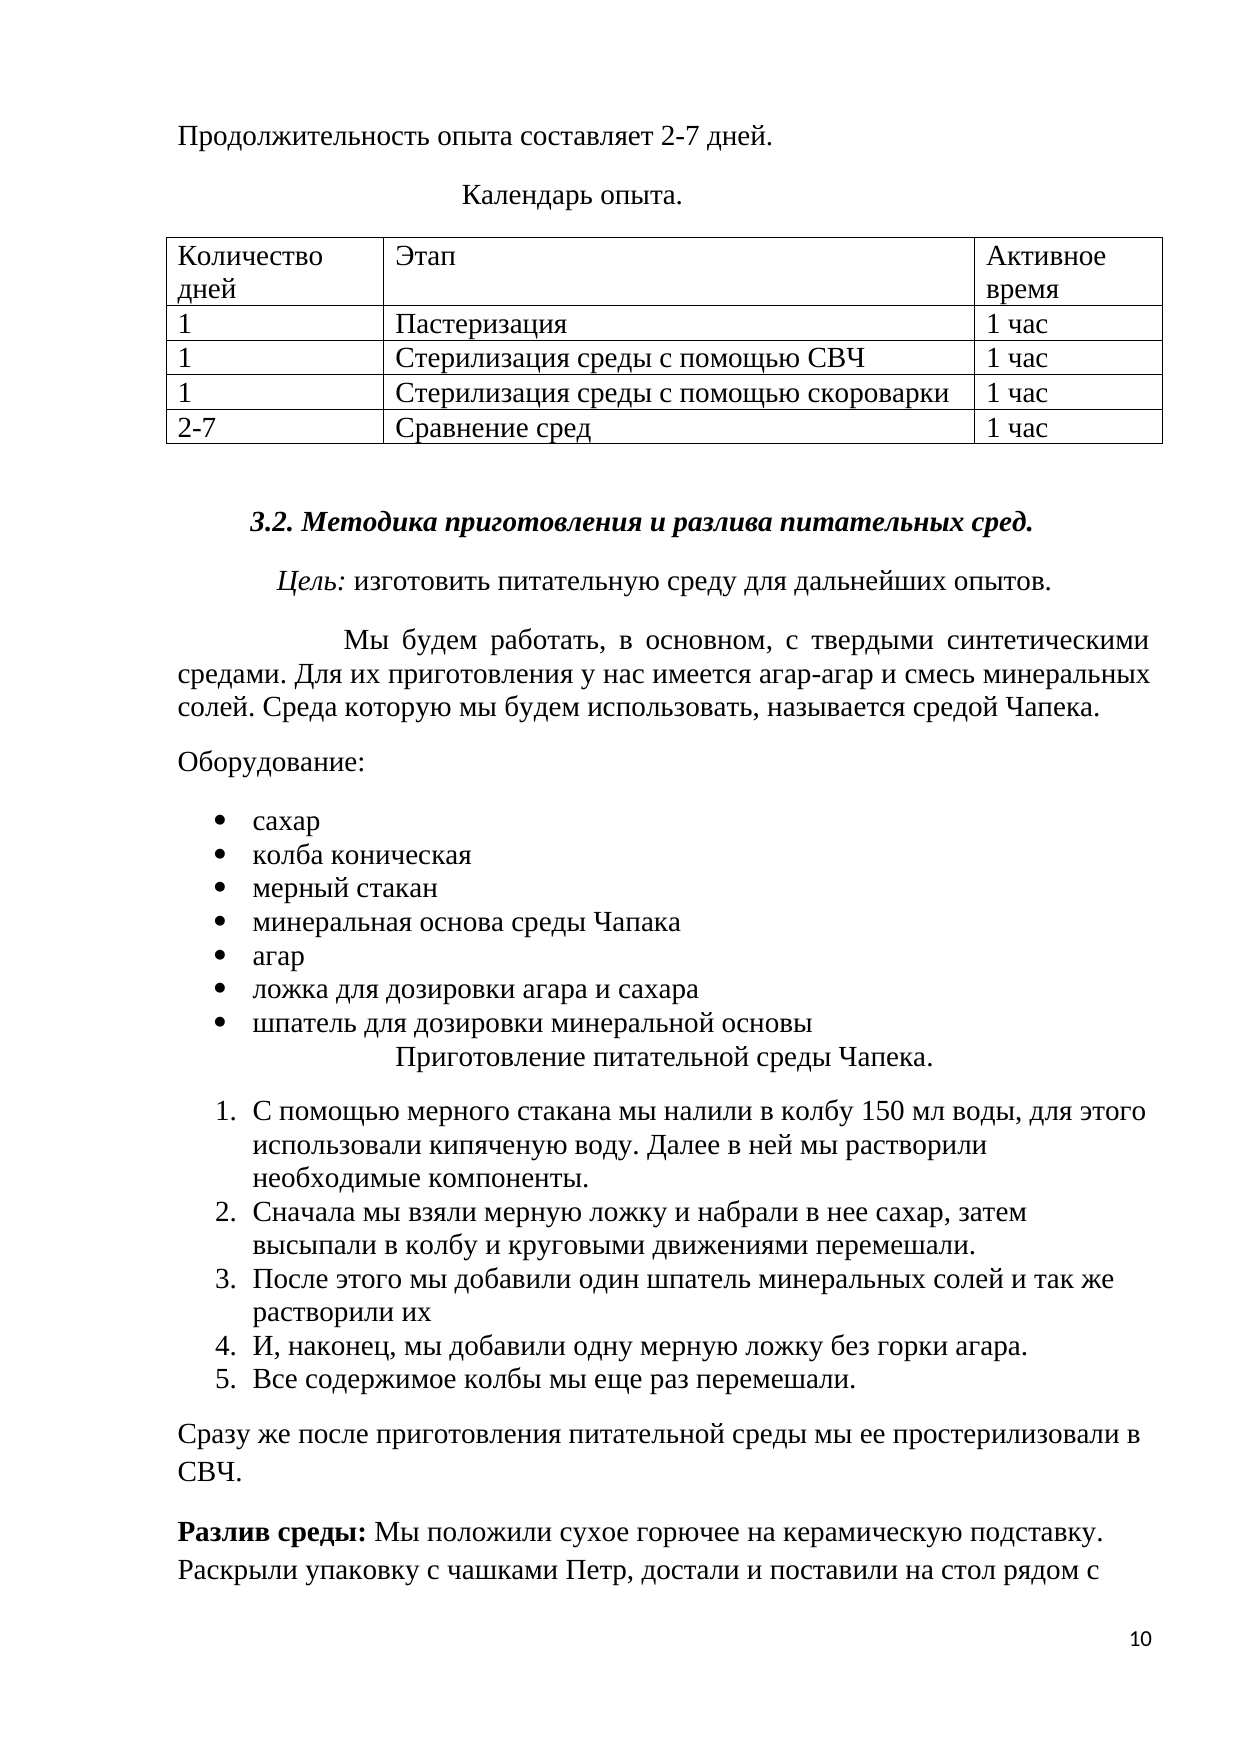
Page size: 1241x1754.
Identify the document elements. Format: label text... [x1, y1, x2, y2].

table_cell 1 час [975, 410, 1162, 443]
table_cell 1 [167, 306, 383, 339]
text Мы будем работать, в основном, с твердыми синтетическими средами. Для их приготовления у нас имеется агар-агар и смесь минеральных солей. Среда которую мы будем использовать, называется средой Чапека. [177, 622, 1152, 723]
list агар [215, 938, 1152, 972]
list С помощью мерного стакана мы налили в колбу 150 мл воды, для этого использовали кипяченую воду. Далее в ней мы растворили необходимые компоненты. [215, 1093, 1152, 1194]
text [177, 1514, 1152, 1586]
text Оборудование: [177, 744, 1152, 777]
table_cell 2-7 [167, 410, 383, 443]
text Цель: изготовить питательную среду для дальнейших опытов. [177, 563, 1152, 597]
list После этого мы добавили один шпатель минеральных солей и так же растворили их [215, 1261, 1152, 1328]
text Приготовление питательной среды Чапека. [177, 1039, 1152, 1072]
list минеральная основа среды Чапака [215, 904, 1152, 938]
table_cell 1 час [975, 306, 1162, 339]
table_header Этап [384, 238, 974, 305]
list Все содержимое колбы мы еще раз перемешали. [215, 1362, 1152, 1395]
list сахар [215, 803, 1152, 837]
list И, наконец, мы добавили одну мерную ложку без горки агара. [215, 1328, 1152, 1362]
table_cell 1 час [975, 341, 1162, 374]
list ложка для дозировки агара и сахара [215, 972, 1152, 1005]
text Сразу же после приготовления питательной среды мы ее простерилизовали в СВЧ. [177, 1416, 1152, 1488]
list мерный стакан [215, 871, 1152, 904]
list Сначала мы взяли мерную ложку и набрали в нее сахар, затем высыпали в колбу и круговыми движениями перемешали. [215, 1194, 1152, 1261]
table_cell Стерилизация среды с помощью скороварки [384, 375, 974, 409]
table_cell 1 час [975, 375, 1162, 409]
text 3.2. Методика приготовления и разлива питательных сред. [177, 504, 1152, 537]
table_header Активное время [975, 238, 1162, 305]
table_cell Пастеризация [384, 306, 974, 339]
table_cell 1 [167, 375, 383, 409]
table_cell Сравнение сред [384, 410, 974, 443]
list колба коническая [215, 837, 1152, 871]
table_cell 1 [167, 341, 383, 374]
text Календарь опыта. [177, 177, 1152, 211]
list шпатель для дозировки минеральной основы [215, 1005, 1152, 1039]
text Продолжительность опыта составляет 2-7 дней. [177, 118, 1152, 152]
table_cell Стерилизация среды с помощью СВЧ [384, 341, 974, 374]
table_header Количество дней [167, 238, 383, 305]
